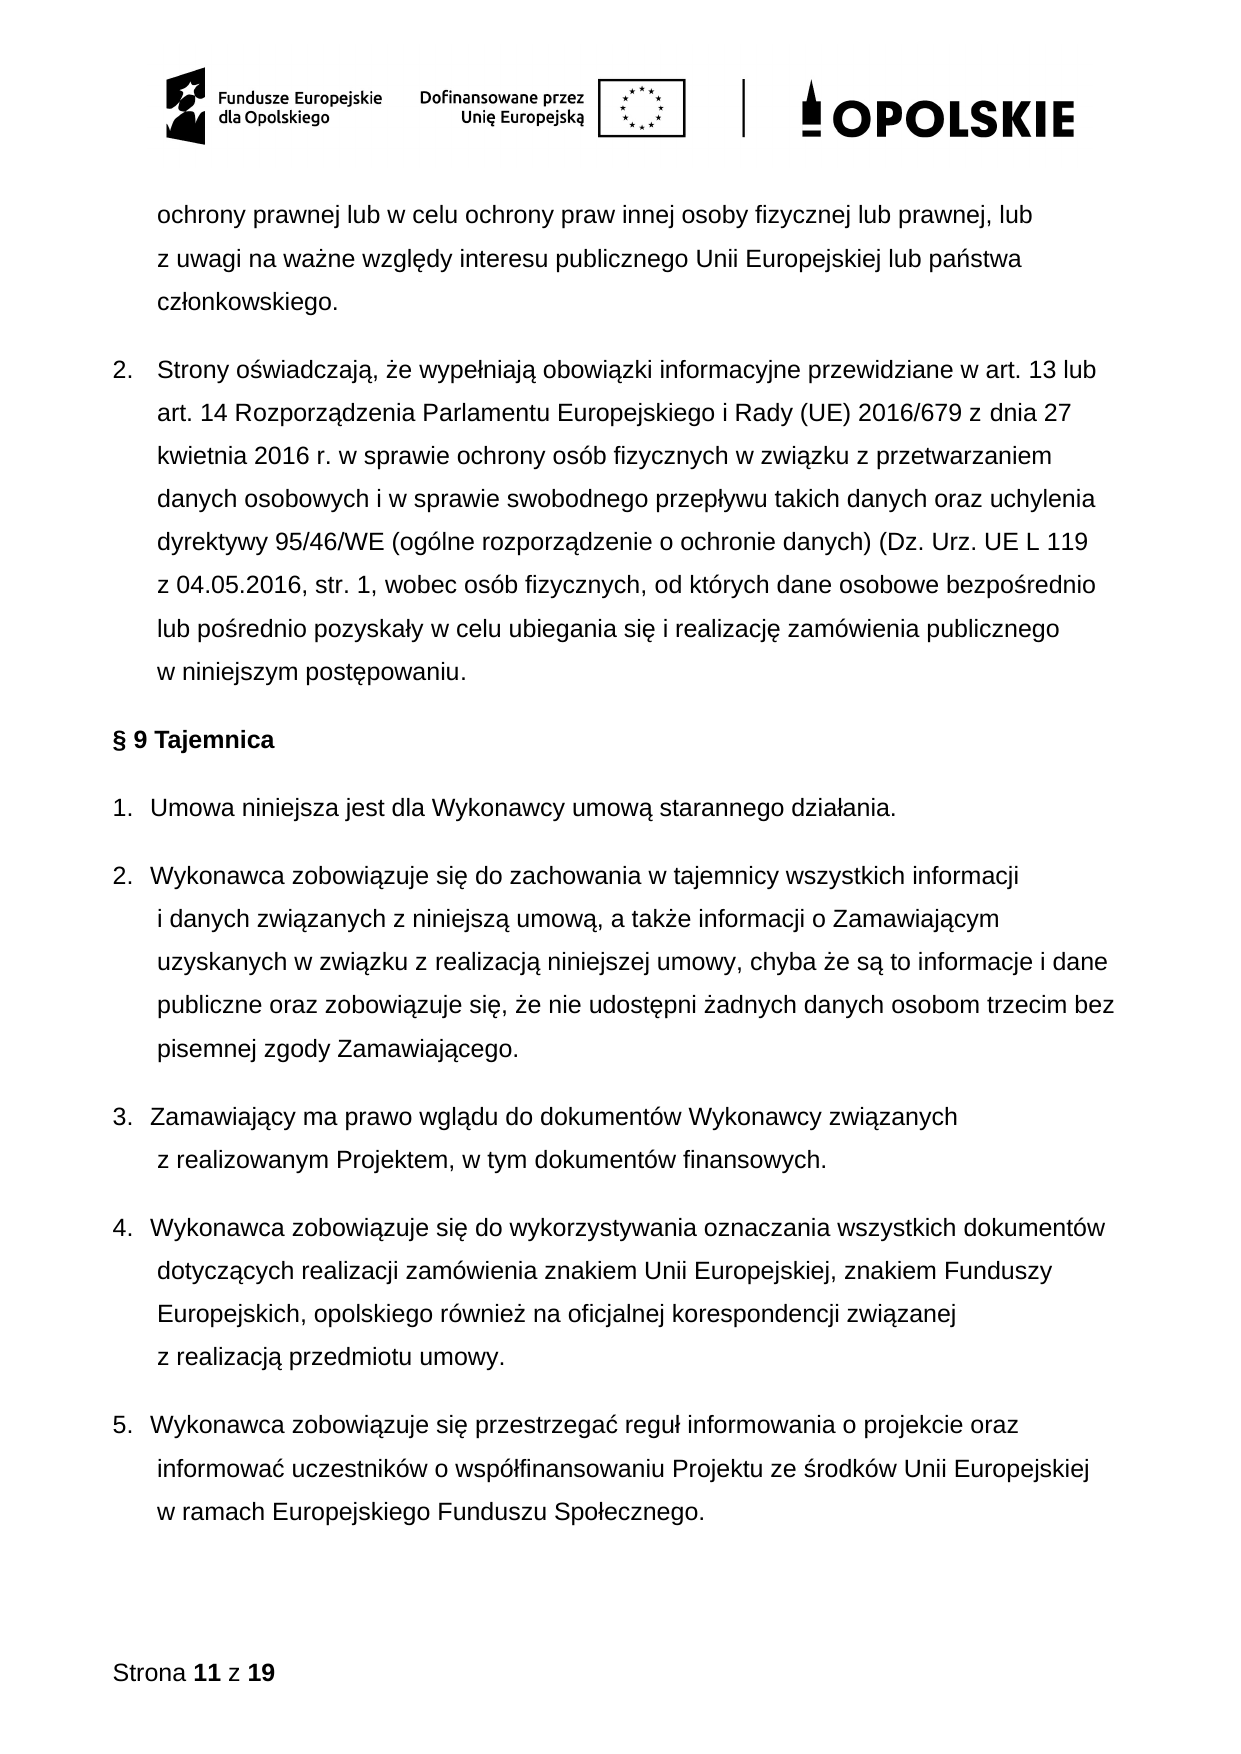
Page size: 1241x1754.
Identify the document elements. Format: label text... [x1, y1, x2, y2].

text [157, 201, 1128, 316]
subtitle § 9 Tajemnica [112, 725, 1128, 754]
list Wykonawca zobowiązuje się do zachowania w tajemnicy wszystkich informacji i danych związanych z niniejszą umową, a także informacji o Zamawiającym uzyskanych w związku z realizacją niniejszej umowy, chyba że są to informacje i dane publiczne oraz zobowiązuje się, że nie udostępni żadnych danych osobom trzecim bez pisemnej zgody Zamawiającego. [112, 861, 1128, 1062]
list Strony oświadczają, że wypełniają obowiązki informacyjne przewidziane w art. 13 lub art. 14 Rozporządzenia Parlamentu Europejskiego i Rady (UE) 2016/679 z dnia 27 kwietnia 2016 r. w sprawie ochrony osób fizycznych w związku z przetwarzaniem danych osobowych i w sprawie swobodnego przepływu takich danych oraz uchylenia dyrektywy 95/46/WE (ogólne rozporządzenie o ochronie danych) (Dz. Urz. UE L 119 z 04.05.2016, str. 1, wobec osób fizycznych, od których dane osobowe bezpośrednio lub pośrednio pozyskały w celu ubiegania się i realizację zamówienia publicznego w niniejszym postępowaniu. [112, 355, 1128, 686]
list Zamawiający ma prawo wglądu do dokumentów Wykonawcy związanych z realizowanym Projektem, w tym dokumentów finansowych. [112, 1102, 1128, 1174]
list Umowa niniejsza jest dla Wykonawcy umową starannego działania. [112, 793, 1128, 822]
list Wykonawca zobowiązuje się przestrzegać reguł informowania o projekcie oraz informować uczestników o współfinansowaniu Projektu ze środków Unii Europejskiej w ramach Europejskiego Funduszu Społecznego. [112, 1411, 1128, 1526]
list Wykonawca zobowiązuje się do wykorzystywania oznaczania wszystkich dokumentów dotyczących realizacji zamówienia znakiem Unii Europejskiej, znakiem Funduszy Europejskich, opolskiego również na oficjalnej korespondencji związanej z realizacją przedmiotu umowy. [112, 1213, 1128, 1371]
